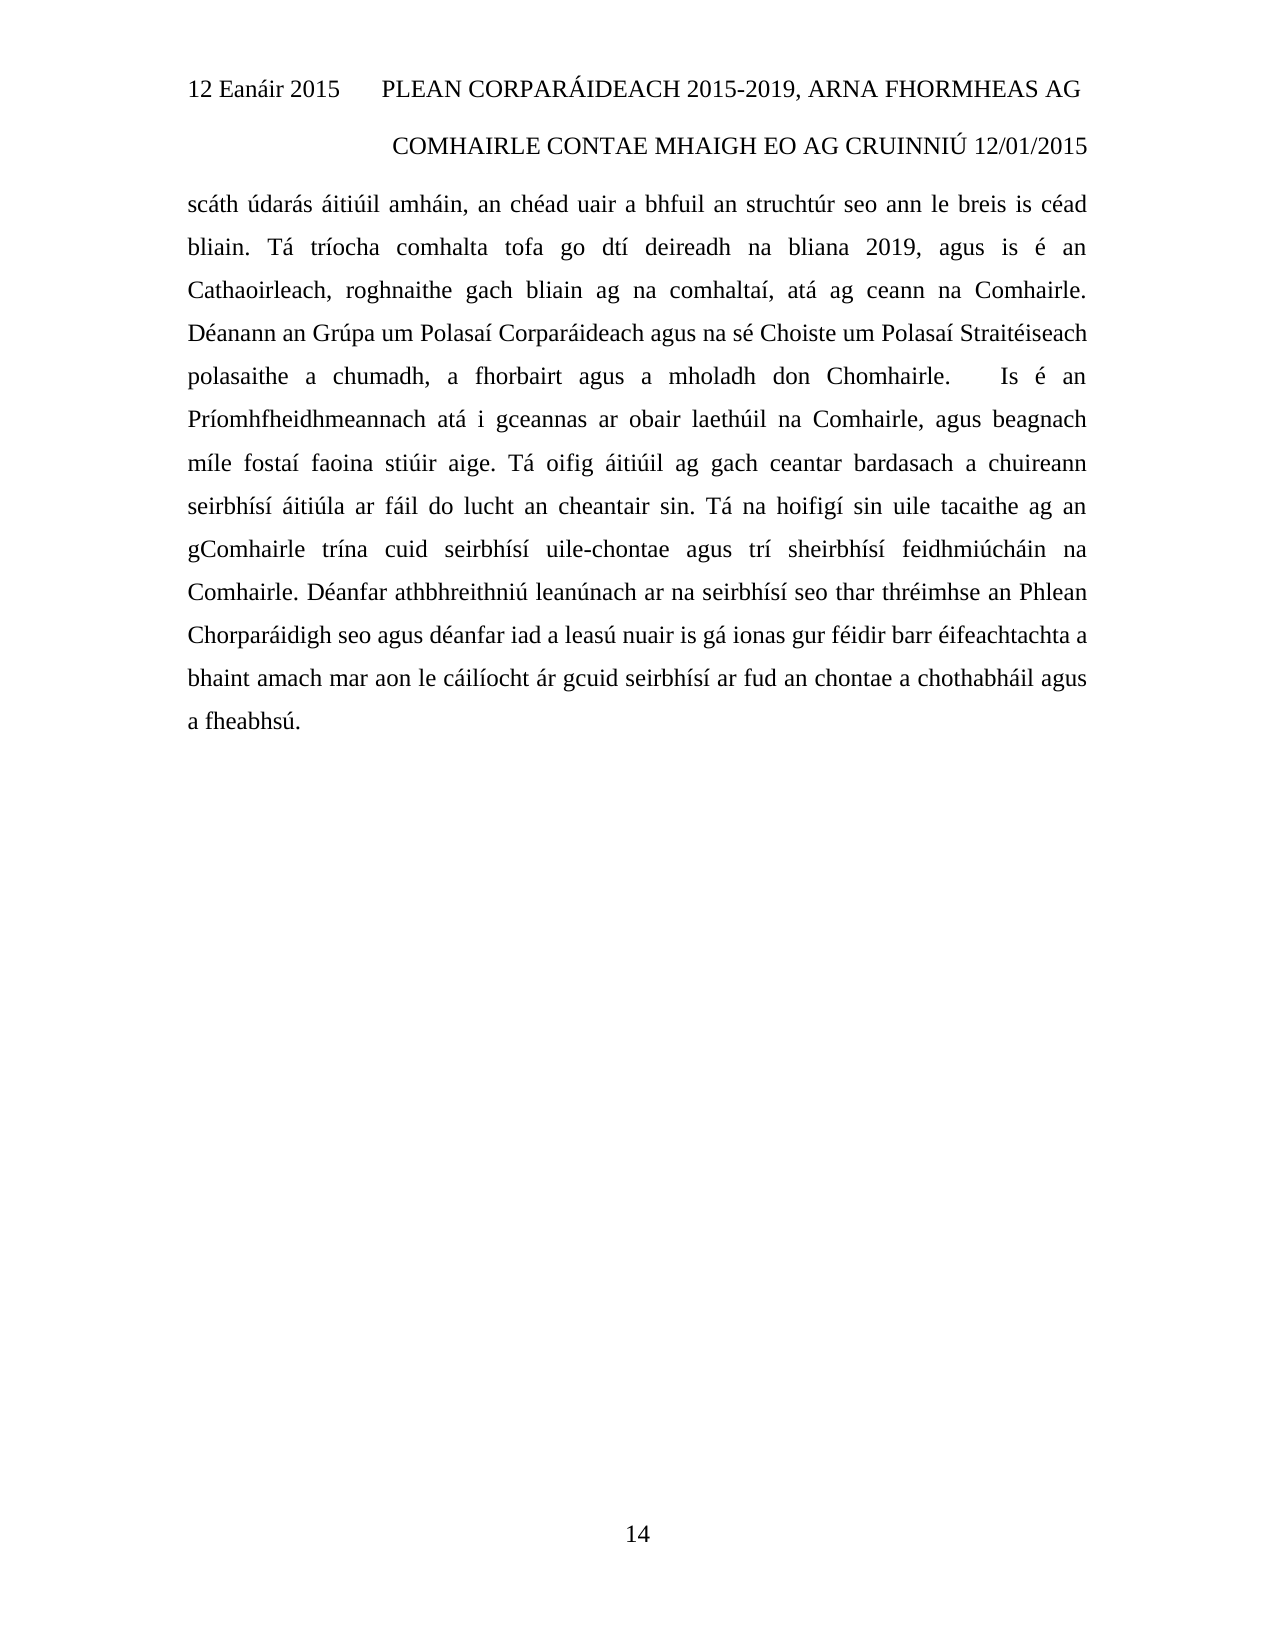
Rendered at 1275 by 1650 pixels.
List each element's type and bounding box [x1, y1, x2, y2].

text [187, 189, 1088, 735]
